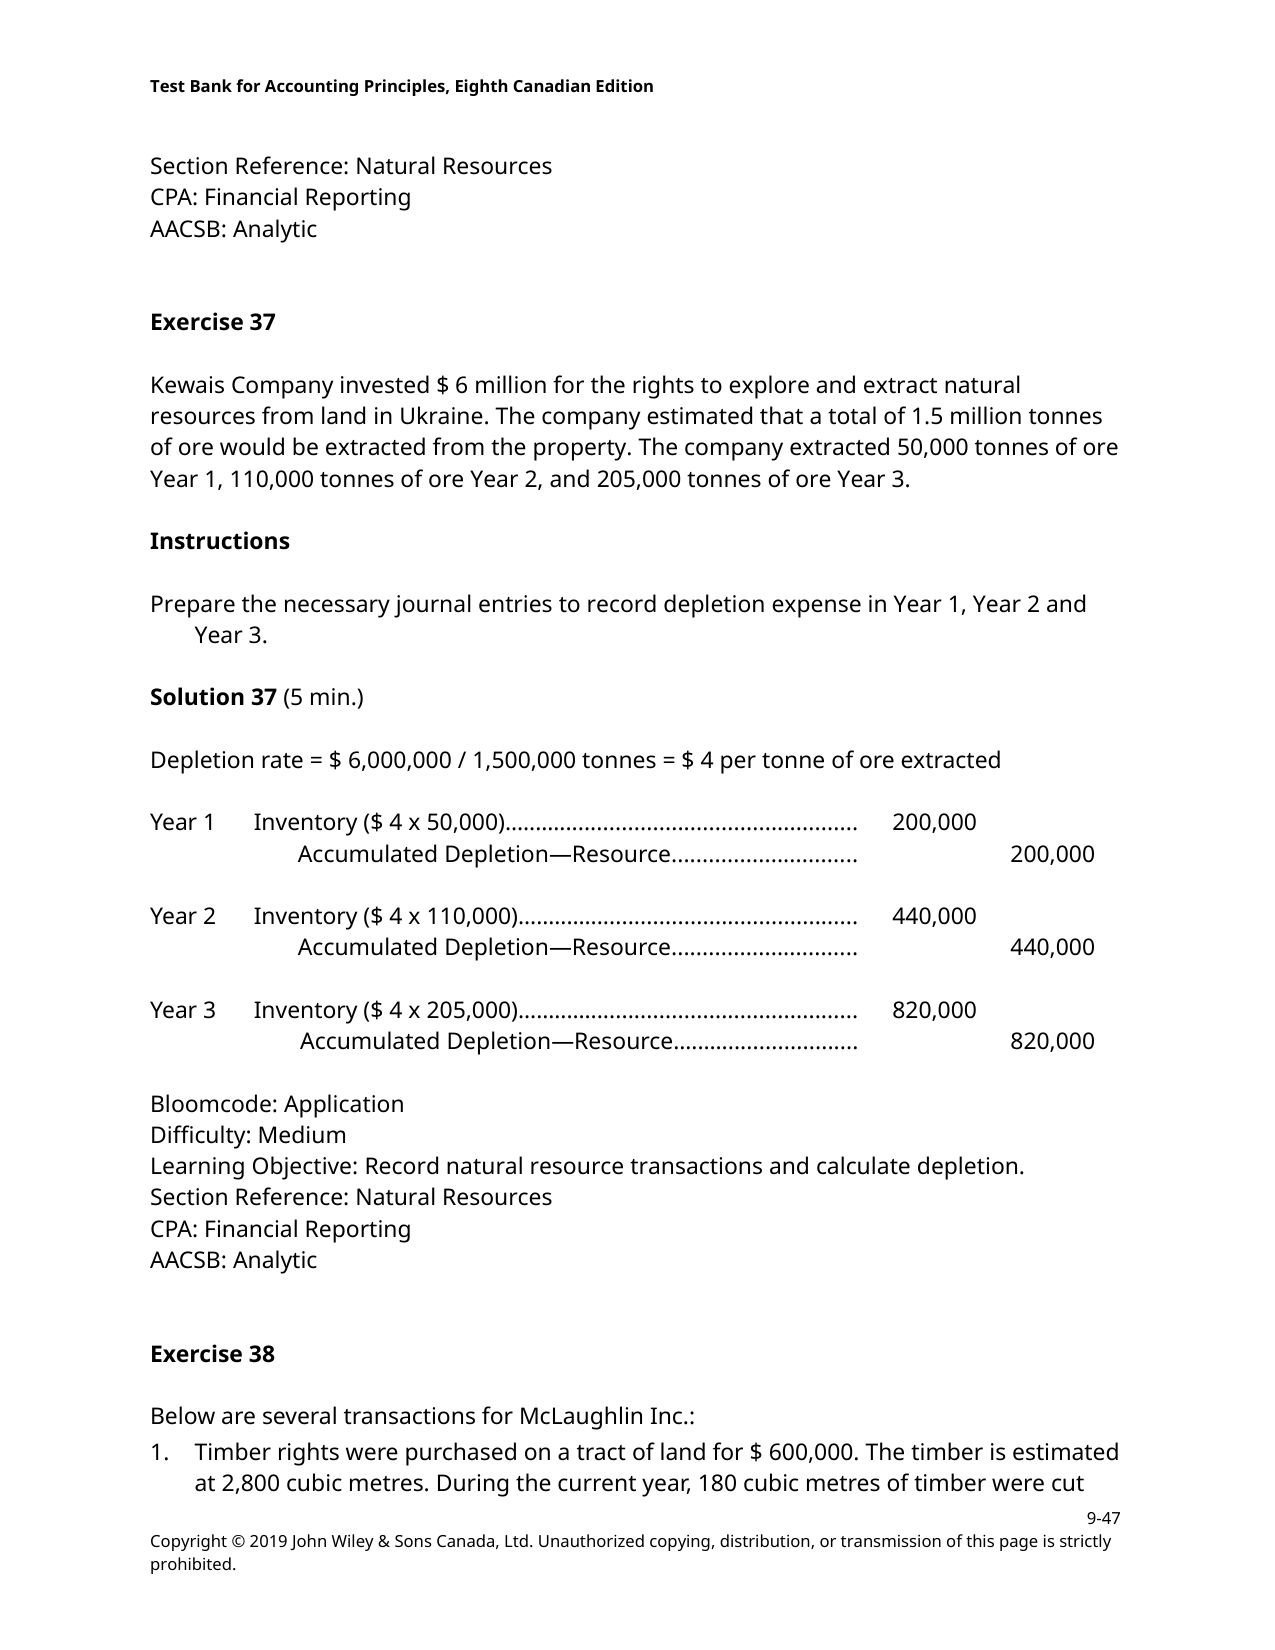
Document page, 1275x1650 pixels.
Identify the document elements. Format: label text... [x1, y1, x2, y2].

text Year 1 Inventory ($ 4 x 50,000) 200,000 [150, 806, 1125, 837]
text Learning Objective: Record natural resource transactions and calculate depletion. [150, 1150, 1125, 1181]
text Section Reference: Natural Resources [150, 1181, 1125, 1212]
text Section Reference: Natural Resources [150, 150, 1125, 181]
text Accumulated Depletion—Resource 440,000 [150, 931, 1125, 962]
text Accumulated Depletion—Resource 200,000 [150, 837, 1125, 869]
text Year 3 Inventory ($ 4 x 205,000) 820,000 [150, 994, 1125, 1025]
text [150, 1435, 1125, 1498]
subtitle Exercise 38 [150, 1337, 1125, 1369]
text Difficulty: Medium [150, 1119, 1125, 1150]
text Instructions [150, 525, 1125, 556]
text Depletion rate = $ 6,000,000 / 1,500,000 tonnes = $ 4 per tonne of ore extracted [150, 744, 1125, 775]
text Solution 37 (5 min.) [150, 681, 1125, 712]
text Accumulated Depletion—Resource 820,000 [150, 1025, 1125, 1056]
text AACSB: Analytic [150, 1244, 1125, 1275]
text CPA: Financial Reporting [150, 181, 1125, 212]
text Prepare the necessary journal entries to record depletion expense in Year 1, Year 2 and Year 3. [150, 587, 1125, 650]
text Exercise 37 [150, 306, 1125, 337]
text Kewais Company invested $ 6 million for the rights to explore and extract natural resources from land in Ukraine. The company estimated that a total of 1.5 million tonnes of ore would be extracted from the property. The company extracted 50,000 tonnes of ore Year 1, 110,000 tonnes of ore Year 2, and 205,000 tonnes of ore Year 3. [150, 369, 1125, 494]
text Year 2 Inventory ($ 4 x 110,000) 440,000 [150, 900, 1125, 931]
text Below are several transactions for McLaughlin Inc.: [150, 1400, 1125, 1431]
text Bloomcode: Application [150, 1087, 1125, 1119]
text AACSB: Analytic [150, 212, 1125, 244]
text CPA: Financial Reporting [150, 1212, 1125, 1244]
